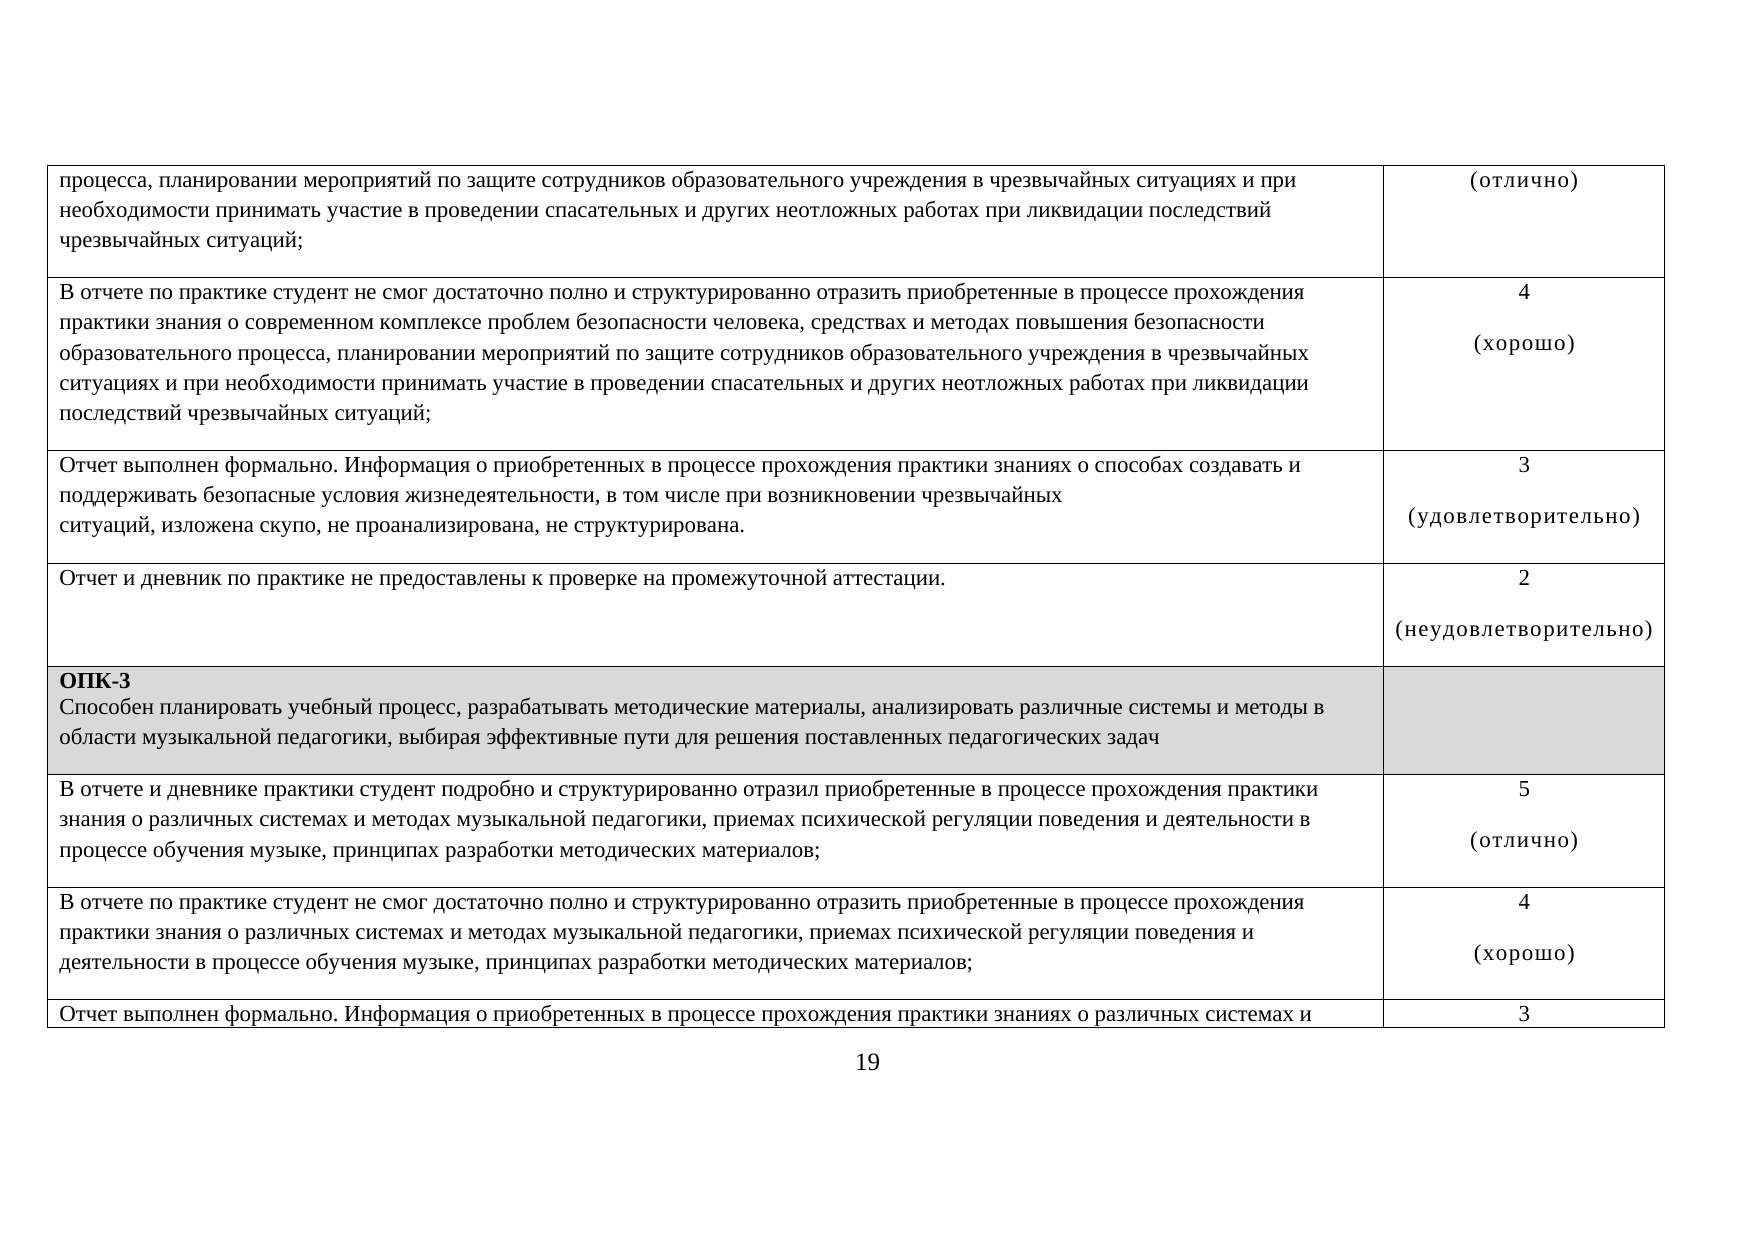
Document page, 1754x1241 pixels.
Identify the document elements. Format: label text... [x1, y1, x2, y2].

table_cell 3 (удовлетворительно) [1384, 451, 1664, 562]
table_cell 2 (неудовлетворительно) [1384, 564, 1664, 666]
table_cell 4 (хорошо) [1384, 278, 1664, 450]
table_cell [1384, 1000, 1664, 1027]
table_cell Отчет выполнен формально. Информация о приобретенных в процессе прохождения практики знаниях о способах создавать и поддерживать безопасные условия жизнедеятельности, в том числе при возникновении чрезвычайных ситуаций, изложена скупо, не проанализирована, не структурирована. [48, 451, 1383, 562]
table_cell Отчет и дневник по практике не предоставлены к проверке на промежуточной аттестации. [48, 564, 1383, 666]
table_cell 5 (отлично) [1384, 775, 1664, 887]
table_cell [48, 166, 1383, 277]
table_cell В отчете по практике студент не смог достаточно полно и структурированно отразить приобретенные в процессе прохождения практики знания о различных системах и методах музыкальной педагогики, приемах психической регуляции поведения и деятельности в процессе обучения музыке, принципах разработки методических материалов; [48, 888, 1383, 999]
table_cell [48, 1000, 1383, 1027]
table_cell В отчете по практике студент не смог достаточно полно и структурированно отразить приобретенные в процессе прохождения практики знания о современном комплексе проблем безопасности человека, средствах и методах повышения безопасности образовательного процесса, планировании мероприятий по защите сотрудников образовательного учреждения в чрезвычайных ситуациях и при необходимости принимать участие в проведении спасательных и других неотложных работах при ликвидации последствий чрезвычайных ситуаций; [48, 278, 1383, 450]
table_cell [1384, 667, 1664, 774]
table_cell 4 (хорошо) [1384, 888, 1664, 999]
table_cell ОПК-3 Способен планировать учебный процесс, разрабатывать методические материалы, анализировать различные системы и методы в области музыкальной педагогики, выбирая эффективные пути для решения поставленных педагогических задач [48, 667, 1383, 774]
table_cell В отчете и дневнике практики студент подробно и структурированно отразил приобретенные в процессе прохождения практики знания о различных системах и методах музыкальной педагогики, приемах психической регуляции поведения и деятельности в процессе обучения музыке, принципах разработки методических материалов; [48, 775, 1383, 887]
table_cell 5 (отлично) [1384, 166, 1664, 277]
